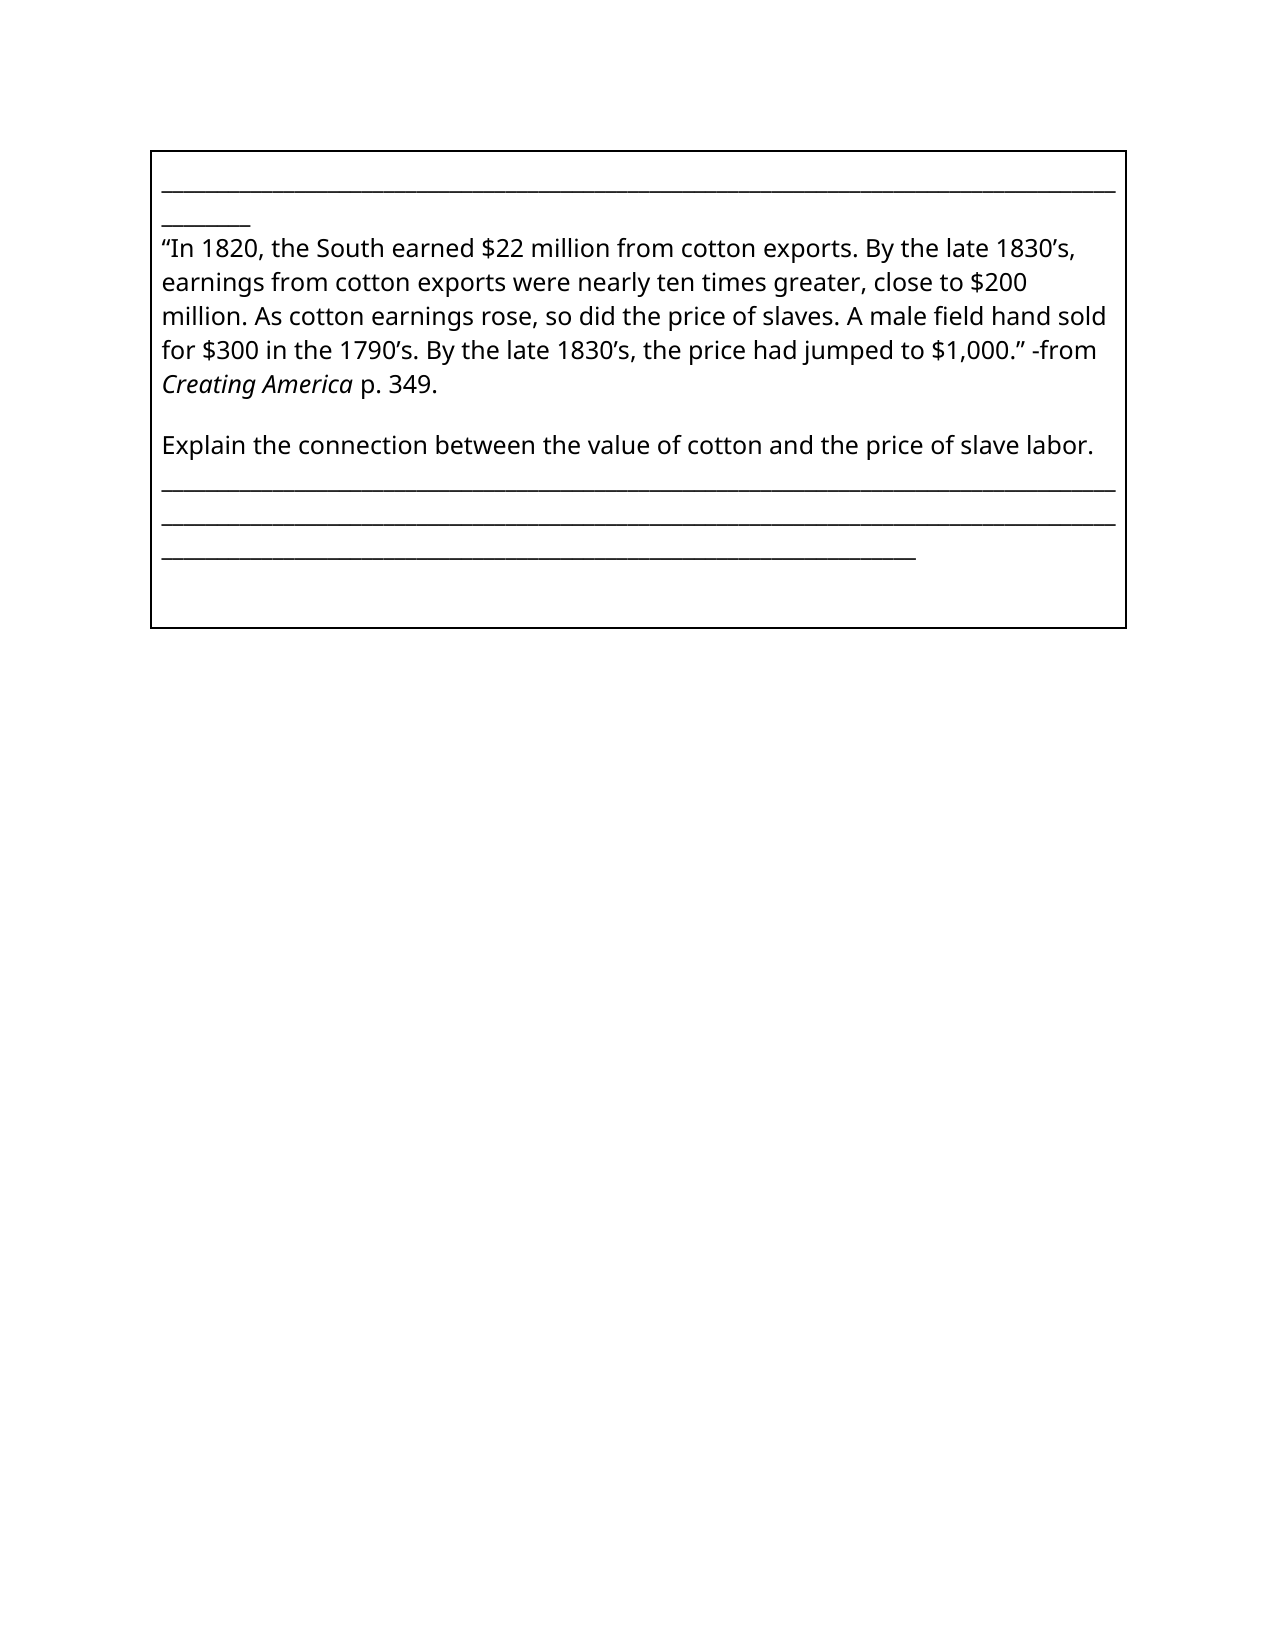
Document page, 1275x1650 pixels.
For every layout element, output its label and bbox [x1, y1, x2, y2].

table_cell [152, 152, 1125, 627]
